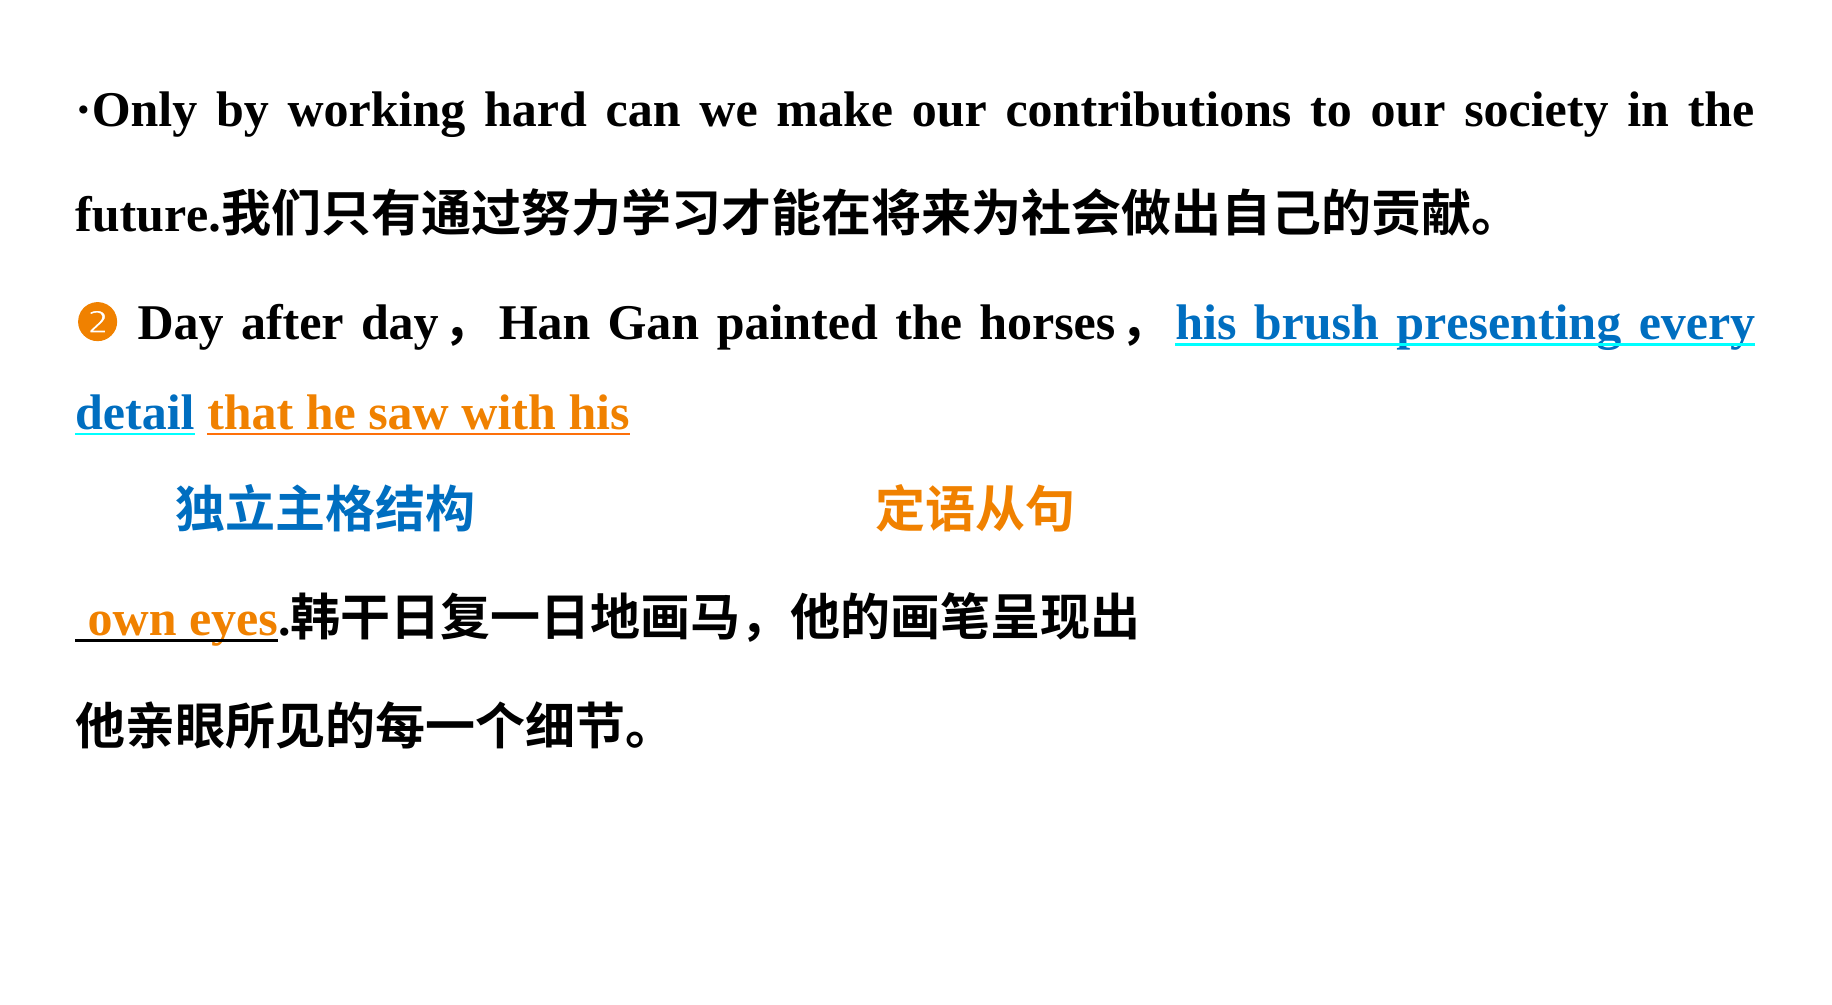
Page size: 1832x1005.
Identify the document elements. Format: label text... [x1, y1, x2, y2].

text ·Only by working hard can we make our contributions to our society in the future.我们只有通过努力学习才能在将来为社会做出自己的贡献。 [75, 79, 1756, 246]
text 他亲眼所见的每一个细节。 [75, 686, 1756, 759]
text 独立主格结构 定语从句 [75, 469, 1756, 542]
text own eyes.韩干日复一日地画马，他的画笔呈现出 [75, 578, 1756, 650]
text ❷ Day after day，Han Gan painted the horses，his brush presenting every detail that he saw with his [75, 282, 1756, 440]
